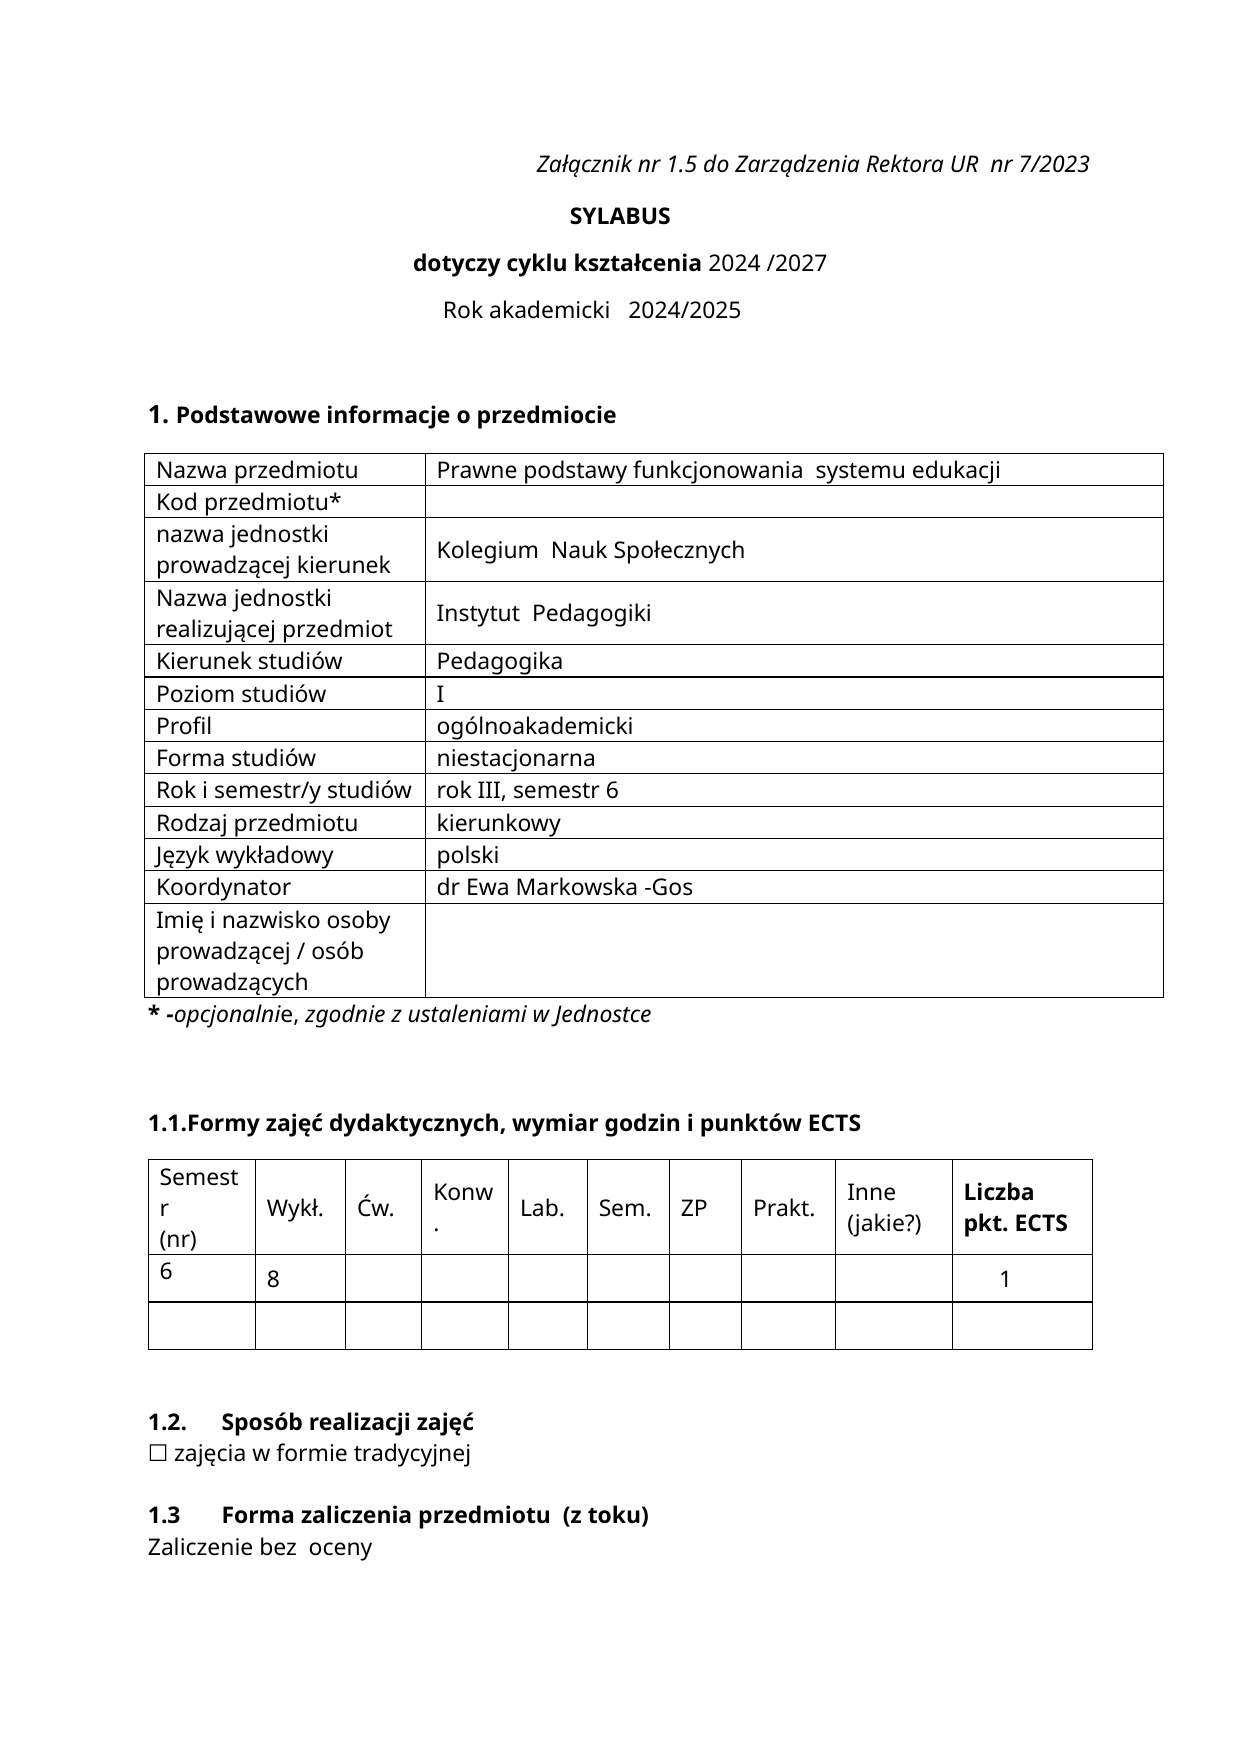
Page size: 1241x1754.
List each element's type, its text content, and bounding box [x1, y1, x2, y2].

text 1.3 Forma zaliczenia przedmiotu (z toku) [148, 1499, 1093, 1530]
table_header Nazwa przedmiotu [145, 454, 425, 485]
table_cell Pedagogika [426, 645, 1163, 676]
table_cell I [426, 678, 1163, 709]
table_cell rok III, semestr 6 [426, 774, 1163, 806]
table_header Inne (jakie?) [836, 1160, 952, 1254]
table_cell [256, 1303, 345, 1348]
text Rok akademicki 2024/2025 [148, 294, 1093, 325]
table_cell 6 [149, 1255, 255, 1301]
table_cell Kod przedmiotu* [145, 486, 425, 517]
table_header Prakt. [742, 1160, 835, 1254]
table_cell [588, 1255, 669, 1301]
table_cell dr Ewa Markowska -Gos [426, 871, 1163, 902]
table_cell [670, 1255, 741, 1301]
table_cell [422, 1255, 508, 1301]
table_cell 8 [256, 1255, 345, 1301]
table_cell [836, 1255, 952, 1301]
table_header Konw. [422, 1160, 508, 1254]
table_cell [742, 1303, 835, 1348]
table_cell Profil [145, 710, 425, 741]
table_cell Forma studiów [145, 742, 425, 773]
table_cell Koordynator [145, 871, 425, 902]
table_cell Imię i nazwisko osoby prowadzącej / osób prowadzących [145, 904, 425, 997]
text Zaliczenie bez oceny [148, 1530, 1093, 1562]
text dotyczy cyklu kształcenia 2024 /2027 [148, 247, 1093, 278]
table_cell niestacjonarna [426, 742, 1163, 773]
table_cell [953, 1303, 1092, 1348]
table_cell Instytut Pedagogiki [426, 582, 1163, 644]
table_cell polski [426, 839, 1163, 870]
table_cell [509, 1255, 587, 1301]
table_header Lab. [509, 1160, 587, 1254]
table_cell nazwa jednostki prowadzącej kierunek [145, 518, 425, 581]
table_cell [670, 1303, 741, 1348]
table_cell kierunkowy [426, 807, 1163, 838]
table_cell 1 [953, 1255, 1092, 1301]
table_cell Nazwa jednostki realizującej przedmiot [145, 582, 425, 644]
table_cell [509, 1303, 587, 1348]
table_cell Kolegium Nauk Społecznych [426, 518, 1163, 581]
table_header Wykł. [256, 1160, 345, 1254]
table_cell Rok i semestr/y studiów [145, 774, 425, 806]
text Załącznik nr 1.5 do Zarządzenia Rektora UR nr 7/2023 [148, 148, 1093, 179]
table_cell [346, 1303, 421, 1348]
table_header Ćw. [346, 1160, 421, 1254]
table_cell [422, 1303, 508, 1348]
table_cell [742, 1255, 835, 1301]
table_cell Kierunek studiów [145, 645, 425, 676]
table_cell Rodzaj przedmiotu [145, 807, 425, 838]
table_header Semestr (nr) [149, 1160, 255, 1254]
text ☐ zajęcia w formie tradycyjnej [148, 1437, 1093, 1468]
table_header Sem. [588, 1160, 669, 1254]
text SYLABUS [148, 200, 1093, 231]
table_cell [588, 1303, 669, 1348]
table_cell ogólnoakademicki [426, 710, 1163, 741]
table_cell [346, 1255, 421, 1301]
text * -opcjonalnie, zgodnie z ustaleniami w Jednostce [148, 998, 1093, 1029]
table_header Prawne podstawy funkcjonowania systemu edukacji [426, 454, 1163, 485]
table_cell [426, 486, 1163, 517]
text 1.2. Sposób realizacji zajęć [148, 1405, 1093, 1437]
table_cell [149, 1303, 255, 1348]
table_header Liczba pkt. ECTS [953, 1160, 1092, 1254]
table_cell Język wykładowy [145, 839, 425, 870]
table_cell [836, 1303, 952, 1348]
table_cell Poziom studiów [145, 678, 425, 709]
table_cell [426, 904, 1163, 997]
table_header ZP [670, 1160, 741, 1254]
text 1. Podstawowe informacje o przedmiocie [148, 397, 1093, 431]
text 1.1.Formy zajęć dydaktycznych, wymiar godzin i punktów ECTS [148, 1107, 1093, 1138]
